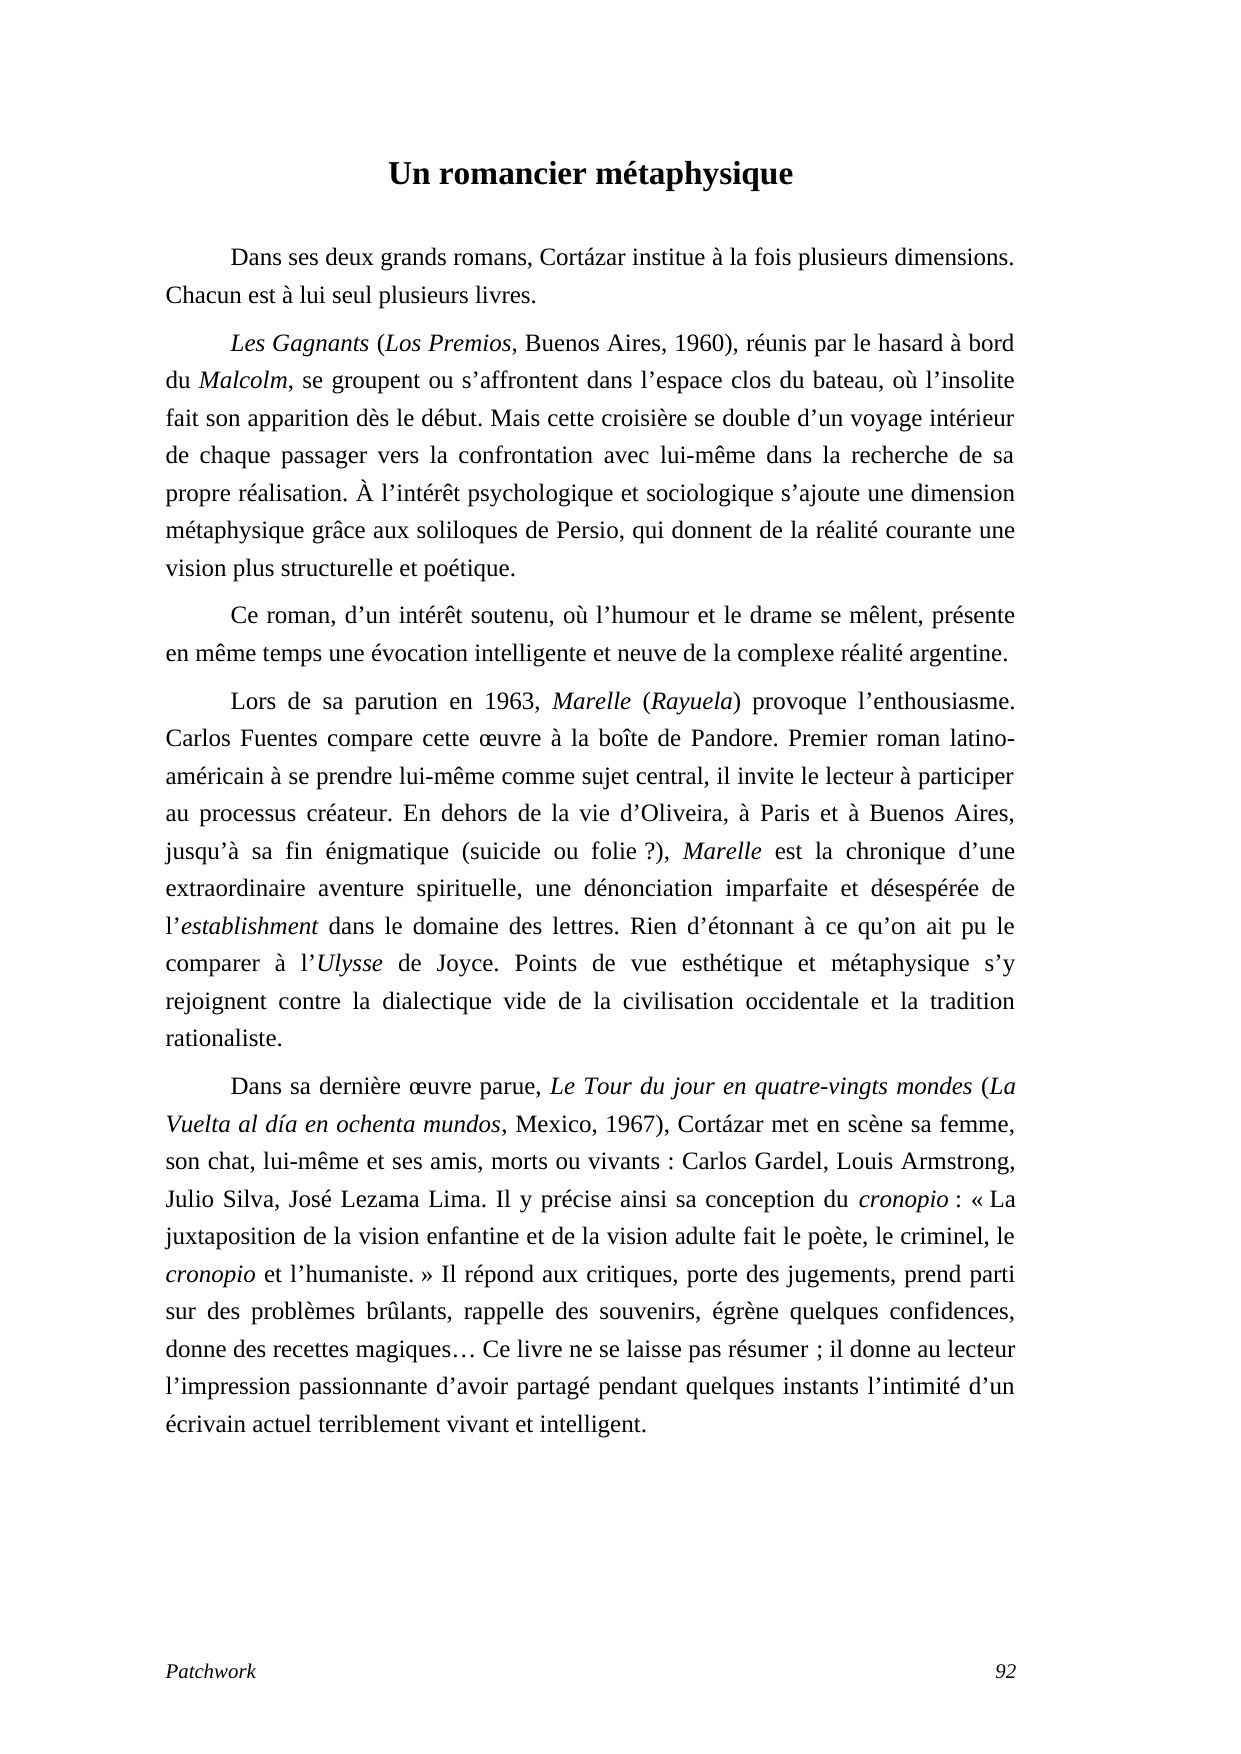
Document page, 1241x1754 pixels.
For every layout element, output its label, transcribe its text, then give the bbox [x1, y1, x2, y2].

subtitle Un romancier métaphysique [239, 153, 942, 192]
text Lors de sa parution en 1963, Marelle (Rayuela) provoque l’enthousiasme. Carlos Fuentes compare cette œuvre à la boîte de Pandore. Premier roman latino-américain à se prendre lui-même comme sujet central, il invite le lecteur à participer au processus créateur. En dehors de la vie d’Oliveira, à Paris et à Buenos Aires, jusqu’à sa fin énigmatique (suicide ou folie ?), Marelle est la chronique d’une extraordinaire aventure spirituelle, une dénonciation imparfaite et désespérée de l’establishment dans le domaine des lettres. Rien d’étonnant à ce qu’on ait pu le comparer à l’Ulysse de Joyce. Points de vue esthétique et métaphysique s’y rejoignent contre la dialectique vide de la civilisation occidentale et la tradition rationaliste. [165, 677, 1016, 1052]
text Ce roman, d’un intérêt soutenu, où l’humour et le drame se mêlent, présente en même temps une évocation intelligente et neuve de la complexe réalité argentine. [165, 592, 1016, 667]
text Les Gagnants (Los Premios, Buenos Aires, 1960), réunis par le hasard à bord du Malcolm, se groupent ou s’affrontent dans l’espace clos du bateau, où l’insolite fait son apparition dès le début. Mais cette croisière se double d’un voyage intérieur de chaque passager vers la confrontation avec lui-même dans la recherche de sa propre réalisation. À l’intérêt psychologique et sociologique s’ajoute une dimension métaphysique grâce aux soliloques de Persio, qui donnent de la réalité courante une vision plus structurelle et poétique. [165, 319, 1016, 581]
text Dans sa dernière œuvre parue, Le Tour du jour en quatre-vingts mondes (La Vuelta al día en ochenta mundos, Mexico, 1967), Cortázar met en scène sa femme, son chat, lui-même et ses amis, morts ou vivants : Carlos Gardel, Louis Armstrong, Julio Silva, José Lezama Lima. Il y précise ainsi sa conception du cronopio : « La juxtaposition de la vision enfantine et de la vision adulte fait le poète, le criminel, le cronopio et l’humaniste. » Il répond aux critiques, porte des jugements, prend parti sur des problèmes brûlants, rappelle des souvenirs, égrène quelques confidences, donne des recettes magiques… Ce livre ne se laisse pas résumer ; il donne au lecteur l’impression passionnante d’avoir partagé pendant quelques instants l’intimité d’un écrivain actuel terriblement vivant et intelligent. [165, 1063, 1016, 1438]
text Dans ses deux grands romans, Cortázar institue à la fois plusieurs dimensions. Chacun est à lui seul plusieurs livres. [165, 233, 1016, 308]
